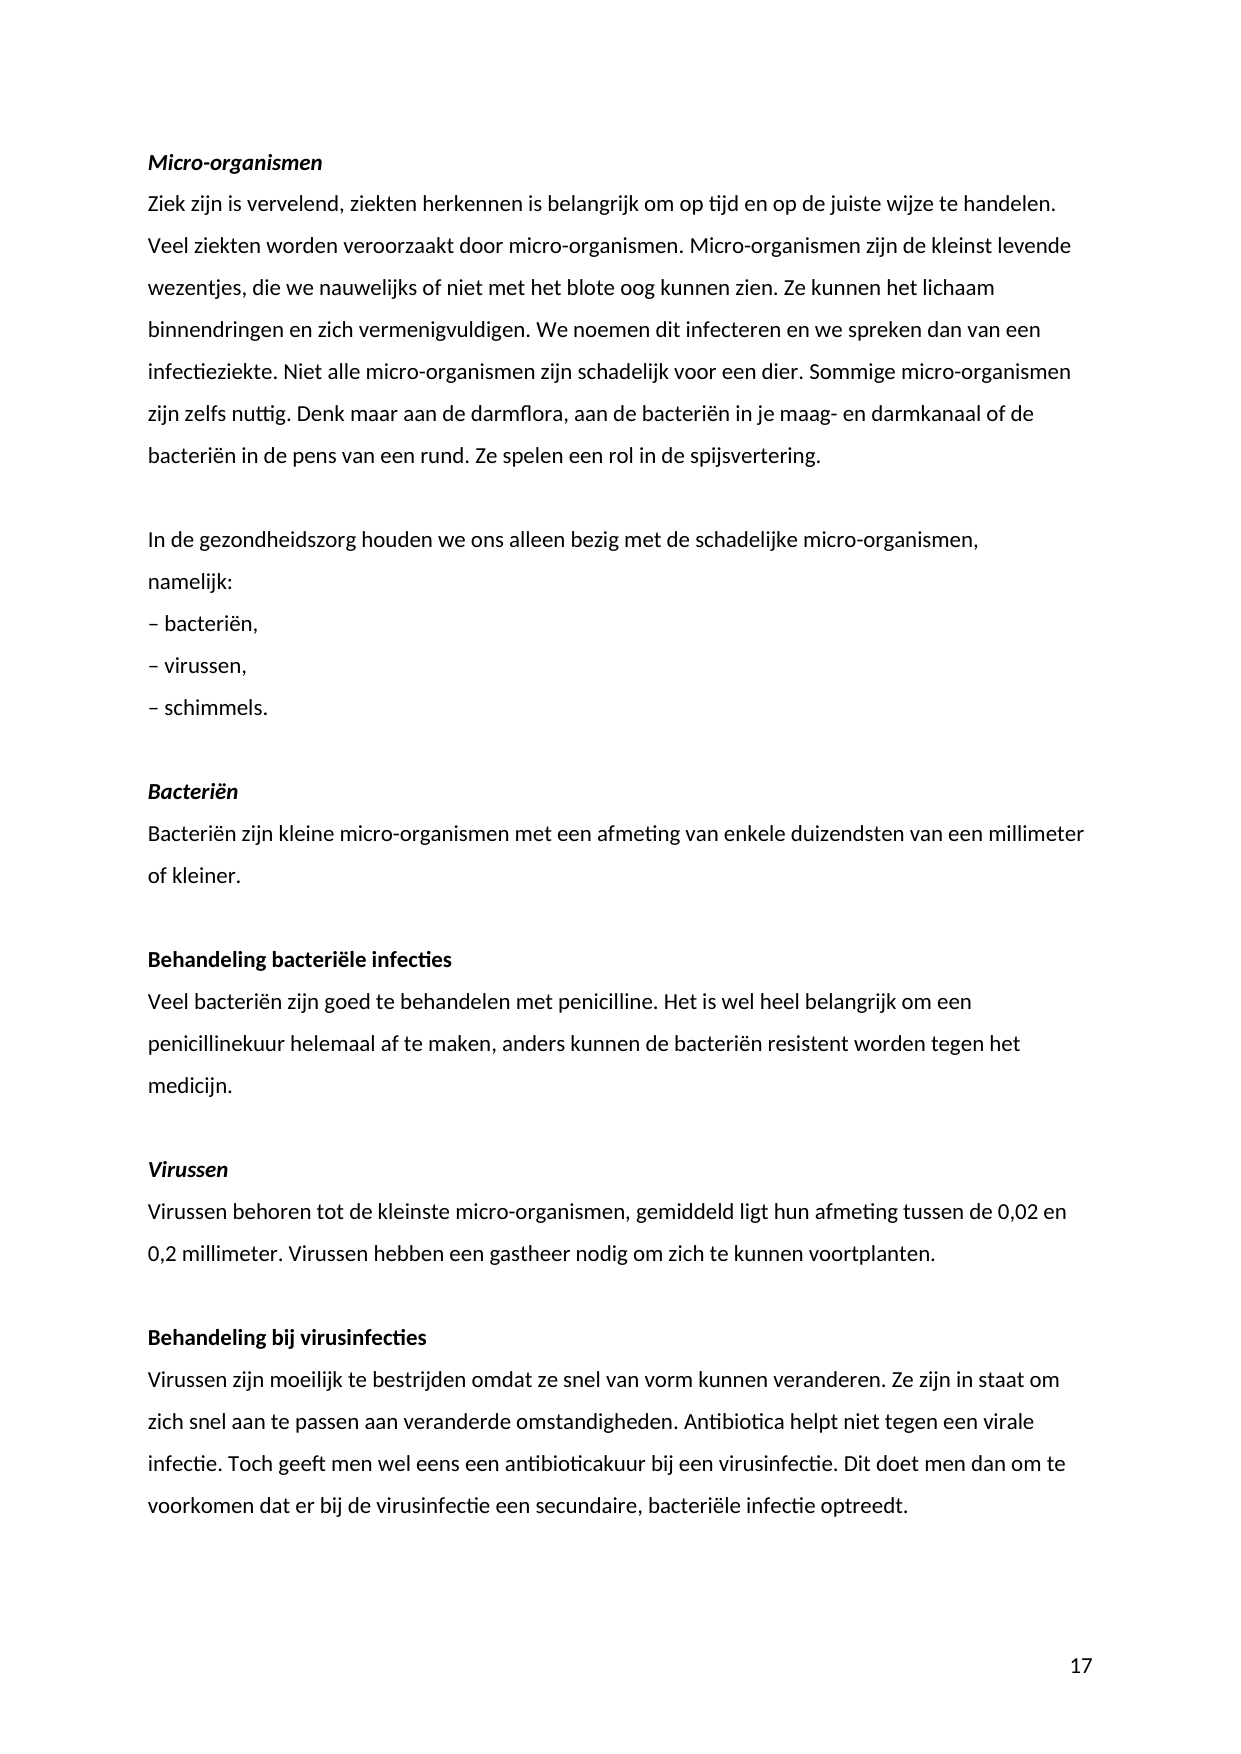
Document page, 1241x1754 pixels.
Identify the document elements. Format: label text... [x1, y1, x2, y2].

text In de gezondheidszorg houden we ons alleen bezig met de schadelijke micro-organismen, [148, 525, 1093, 553]
text Behandeling bij virusinfecties [148, 1323, 1093, 1351]
text Bacteriën zijn kleine micro-organismen met een afmeting van enkele duizendsten van een millimeter of kleiner. [148, 819, 1093, 889]
text – schimmels. [148, 693, 1093, 721]
text Virussen [148, 1155, 1093, 1183]
text Bacteriën [148, 777, 1093, 805]
text Virussen zijn moeilijk te bestrijden omdat ze snel van vorm kunnen veranderen. Ze zijn in staat om zich snel aan te passen aan veranderde omstandigheden. Antibiotica helpt niet tegen een virale infectie. Toch geeft men wel eens een antibioticakuur bij een virusinfectie. Dit doet men dan om te voorkomen dat er bij de virusinfectie een secundaire, bacteriële infectie optreedt. [148, 1365, 1093, 1519]
text Micro-organismen [148, 148, 1093, 176]
text Behandeling bacteriële infecties [148, 945, 1093, 973]
text Veel bacteriën zijn goed te behandelen met penicilline. Het is wel heel belangrijk om een penicillinekuur helemaal af te maken, anders kunnen de bacteriën resistent worden tegen het medicijn. [148, 987, 1093, 1099]
text – bacteriën, [148, 609, 1093, 637]
text Virussen behoren tot de kleinste micro-organismen, gemiddeld ligt hun afmeting tussen de 0,02 en 0,2 millimeter. Virussen hebben een gastheer nodig om zich te kunnen voortplanten. [148, 1197, 1093, 1267]
text – virussen, [148, 651, 1093, 679]
text namelijk: [148, 567, 1093, 595]
text Ziek zijn is vervelend, ziekten herkennen is belangrijk om op tijd en op de juiste wijze te handelen. Veel ziekten worden veroorzaakt door micro-organismen. Micro-organismen zijn de kleinst levende wezentjes, die we nauwelijks of niet met het blote oog kunnen zien. Ze kunnen het lichaam binnendringen en zich vermenigvuldigen. We noemen dit infecteren en we spreken dan van een infectieziekte. Niet alle micro-organismen zijn schadelijk voor een dier. Sommige micro-organismen zijn zelfs nuttig. Denk maar aan de darmflora, aan de bacteriën in je maag- en darmkanaal of de bacteriën in de pens van een rund. Ze spelen een rol in de spijsvertering. [148, 189, 1093, 469]
